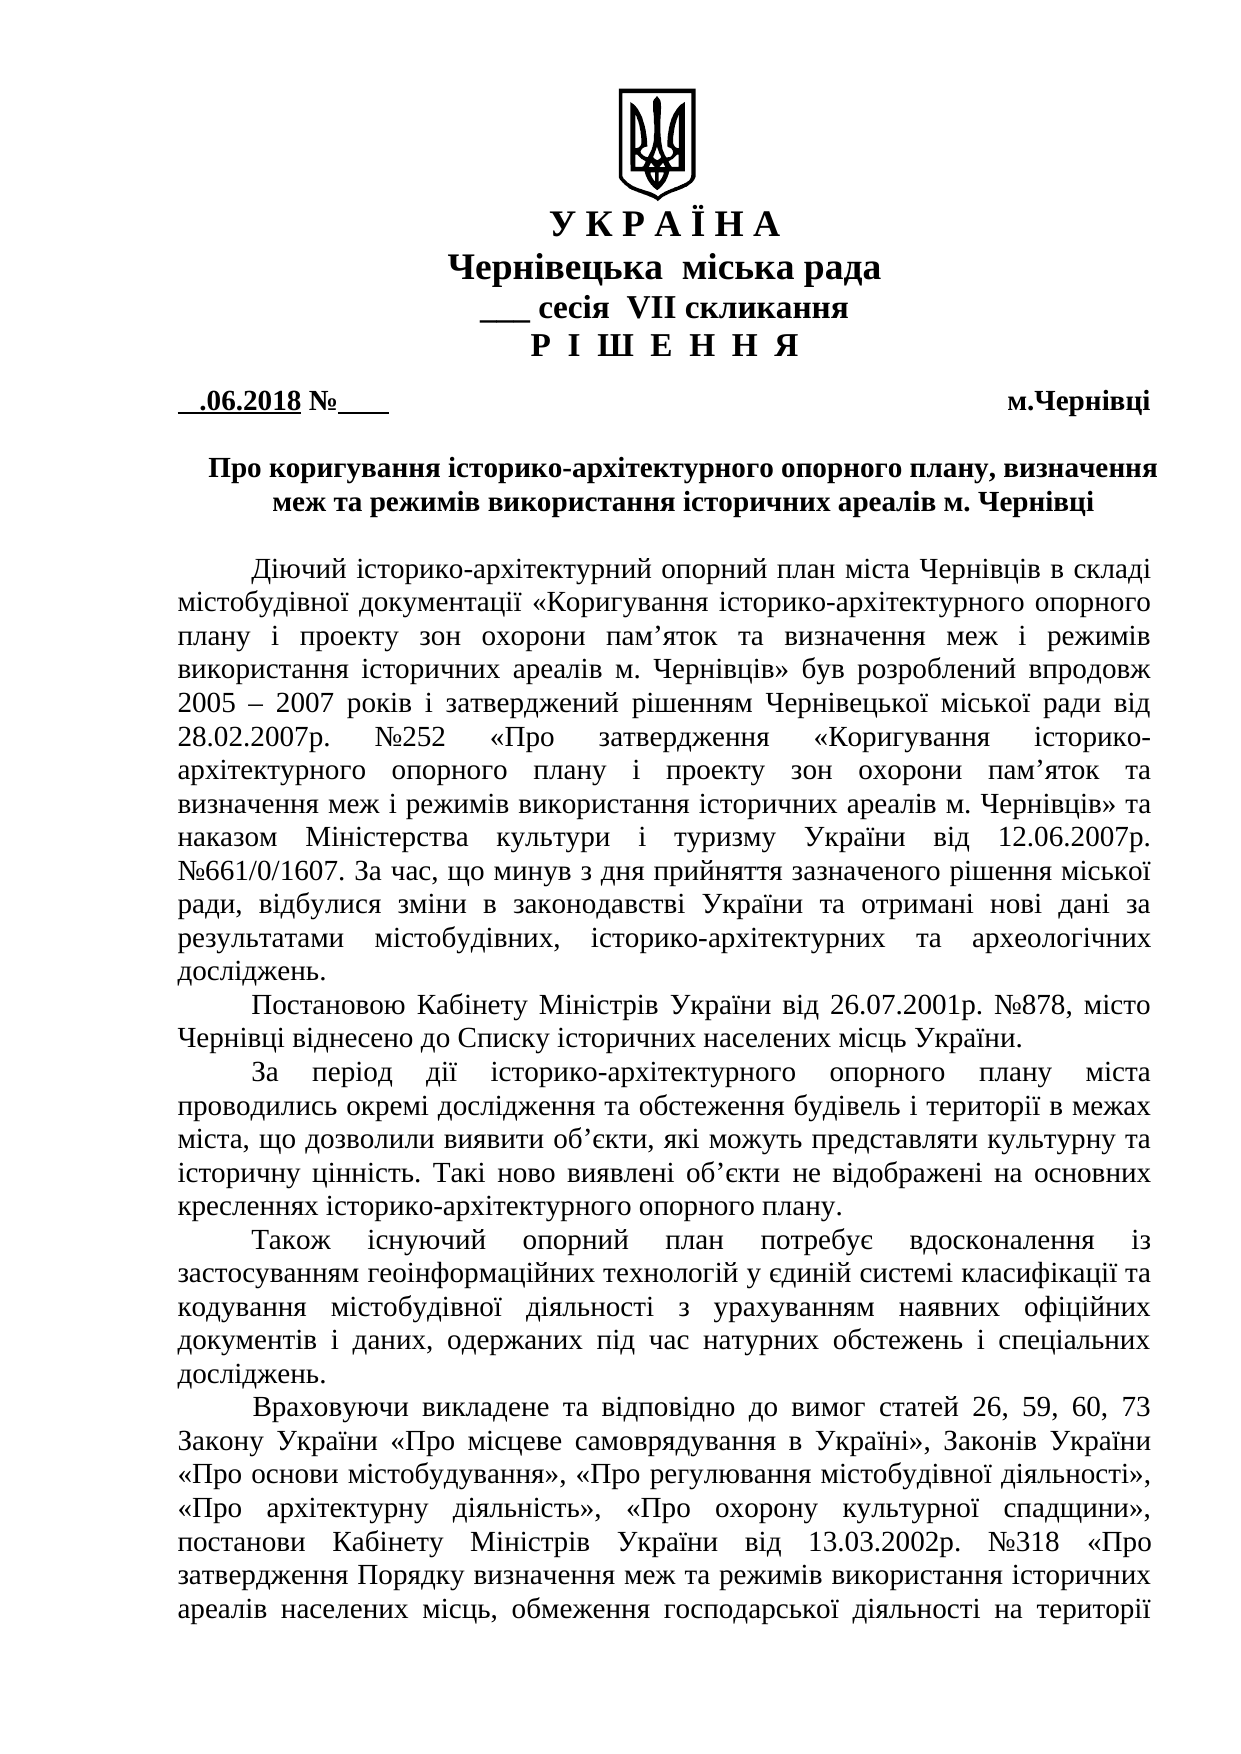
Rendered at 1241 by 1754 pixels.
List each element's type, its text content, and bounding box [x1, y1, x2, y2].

text Чернівецька міська рада [177, 244, 1152, 287]
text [177, 1389, 1152, 1624]
text ___ сесія VІІ скликання [177, 287, 1152, 326]
text .06.2018 № м.Чернівці [177, 383, 1152, 417]
text За період дії історико-архітектурного опорного плану міста проводились окремі дослідження та обстеження будівель і території в межах міста, що дозволили виявити об’єкти, які можуть представляти культурну та історичну цінність. Такі ново виявлені об’єкти не відображені на основних кресленнях історико-архітектурного опорного плану. [177, 1054, 1152, 1222]
text Діючий історико-архітектурний опорний план міста Чернівців в складі містобудівної документації «Коригування історико-архітектурного опорного плану і проекту зон охорони пам’яток та визначення меж і режимів використання історичних ареалів м. Чернівців» був розроблений впродовж 2005 – 2007 років і затверджений рішенням Чернівецької міської ради від 28.02.2007р. №252 «Про затвердження «Коригування історико-архітектурного опорного плану і проекту зон охорони пам’яток та визначення меж і режимів використання історичних ареалів м. Чернівців» та наказом Міністерства культури і туризму України від 12.06.2007р. №661/0/1607. За час, що минув з дня прийняття зазначеного рішення міської ради, відбулися зміни в законодавстві України та отримані нові дані за результатами містобудівних, історико-архітектурних та археологічних досліджень. [177, 551, 1152, 987]
table_header Про коригування історико-архітектурного опорного плану, визначення меж та режимів використання історичних ареалів м. Чернівці [189, 450, 1178, 517]
text Також існуючий опорний план потребує вдосконалення із застосуванням геоінформаційних технологій у єдиній системі класифікації та кодування містобудівної діяльності з урахуванням наявних офіційних документів і даних, одержаних під час натурних обстежень і спеціальних досліджень. [177, 1222, 1152, 1389]
subtitle Р І Ш Е Н Н Я [177, 326, 1152, 364]
text Постановою Кабінету Міністрів України від 26.07.2001р. №878, місто Чернівці віднесено до Списку історичних населених місць України. [177, 987, 1152, 1054]
text У К Р А Ї Н А [177, 201, 1152, 244]
